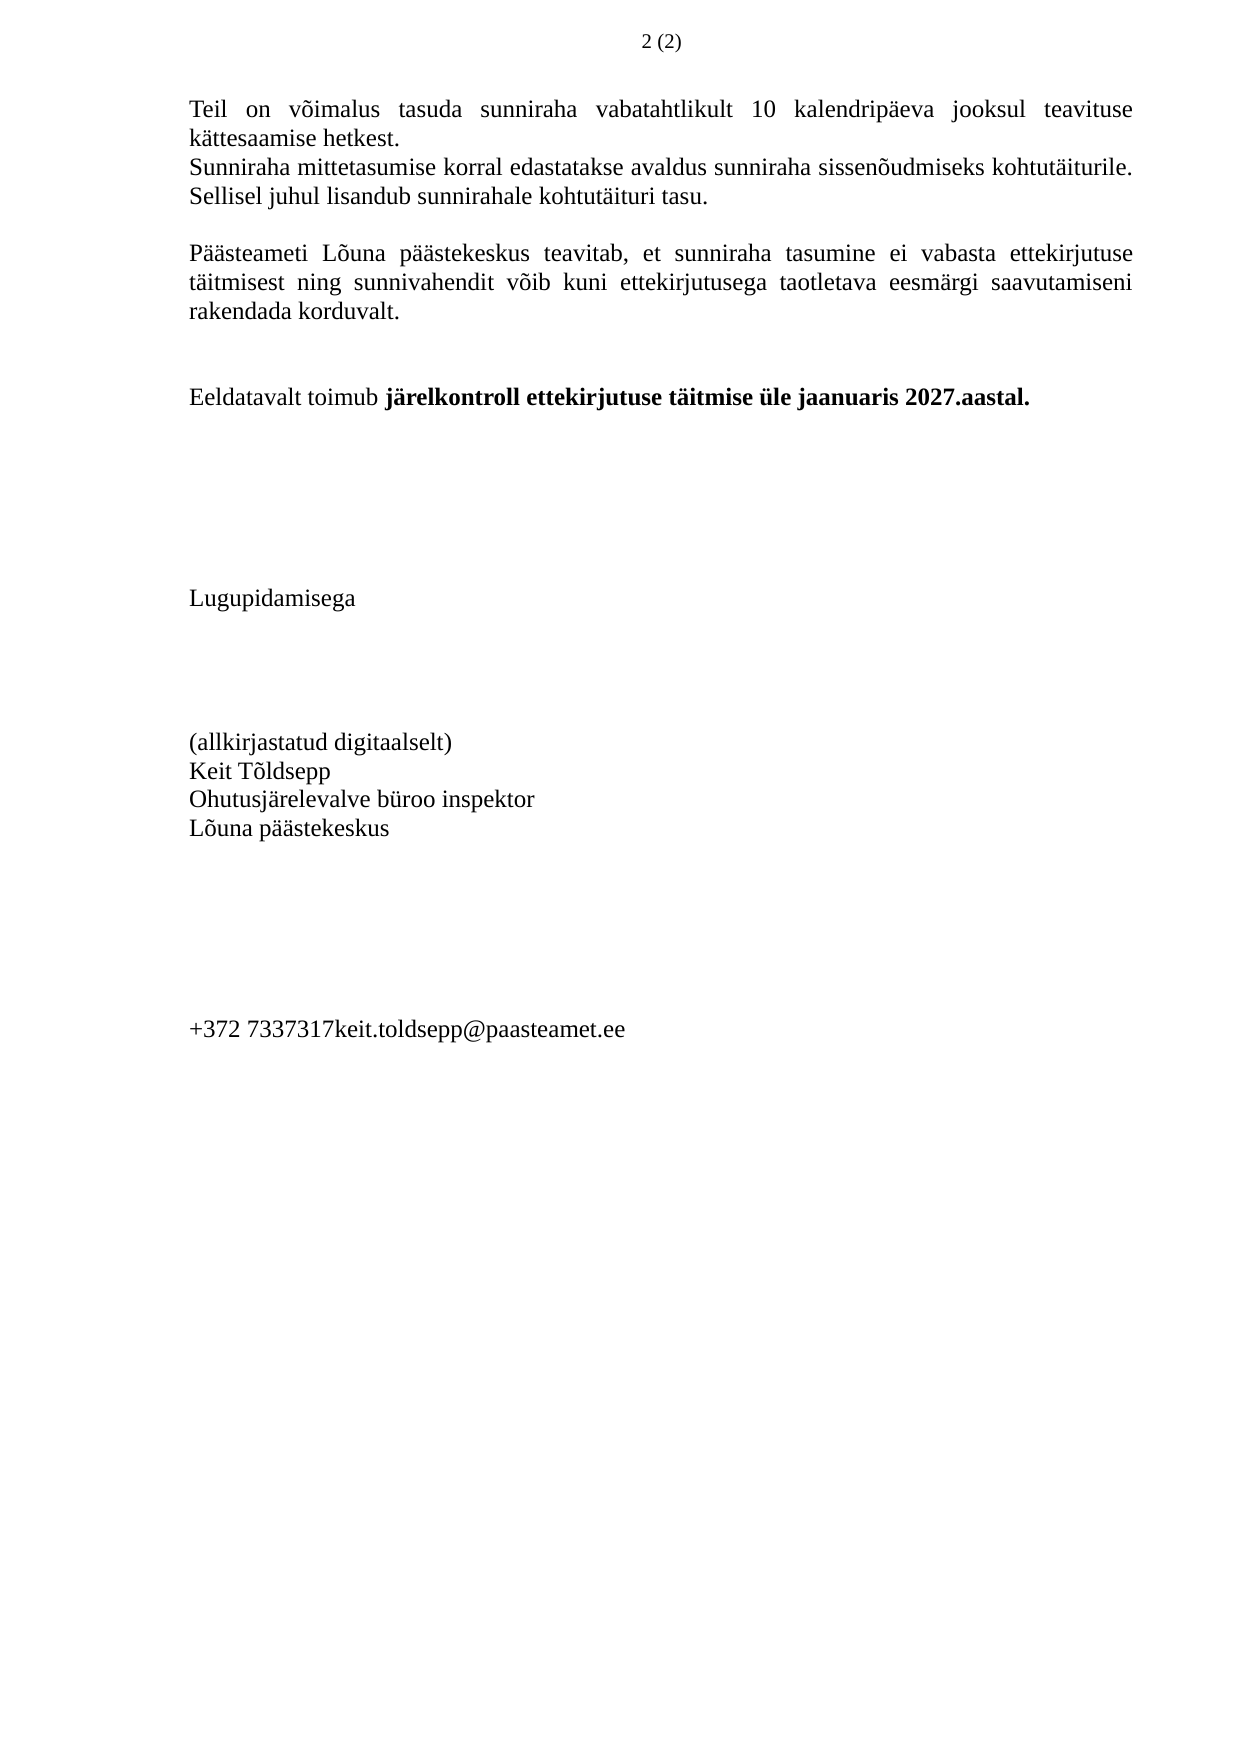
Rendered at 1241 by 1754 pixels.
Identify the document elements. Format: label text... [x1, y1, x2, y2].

text Eeldatavalt toimub järelkontroll ettekirjutuse täitmise üle jaanuaris 2027.aastal. [189, 382, 1134, 411]
text Päästeameti Lõuna päästekeskus teavitab, et sunniraha tasumine ei vabasta ettekirjutuse täitmisest ning sunnivahendit võib kuni ettekirjutusega taotletava eesmärgi saavutamiseni rakendada korduvalt. [189, 238, 1134, 324]
text (allkirjastatud digitaalselt) [189, 727, 1134, 756]
text Lõuna päästekeskus [189, 813, 1134, 842]
text Lugupidamisega [189, 583, 1134, 612]
text +372 7337317keit.toldsepp@paasteamet.ee [189, 1014, 1134, 1043]
text Keit Tõldsepp [189, 756, 1134, 784]
text Teil on võimalus tasuda sunniraha vabatahtlikult 10 kalendripäeva jooksul teavituse kättesaamise hetkest. [189, 94, 1134, 152]
text Ohutusjärelevalve büroo inspektor [189, 784, 1134, 813]
text Sunniraha mittetasumise korral edastatakse avaldus sunniraha sissenõudmiseks kohtutäiturile. Sellisel juhul lisandub sunnirahale kohtutäituri tasu. [189, 152, 1134, 209]
